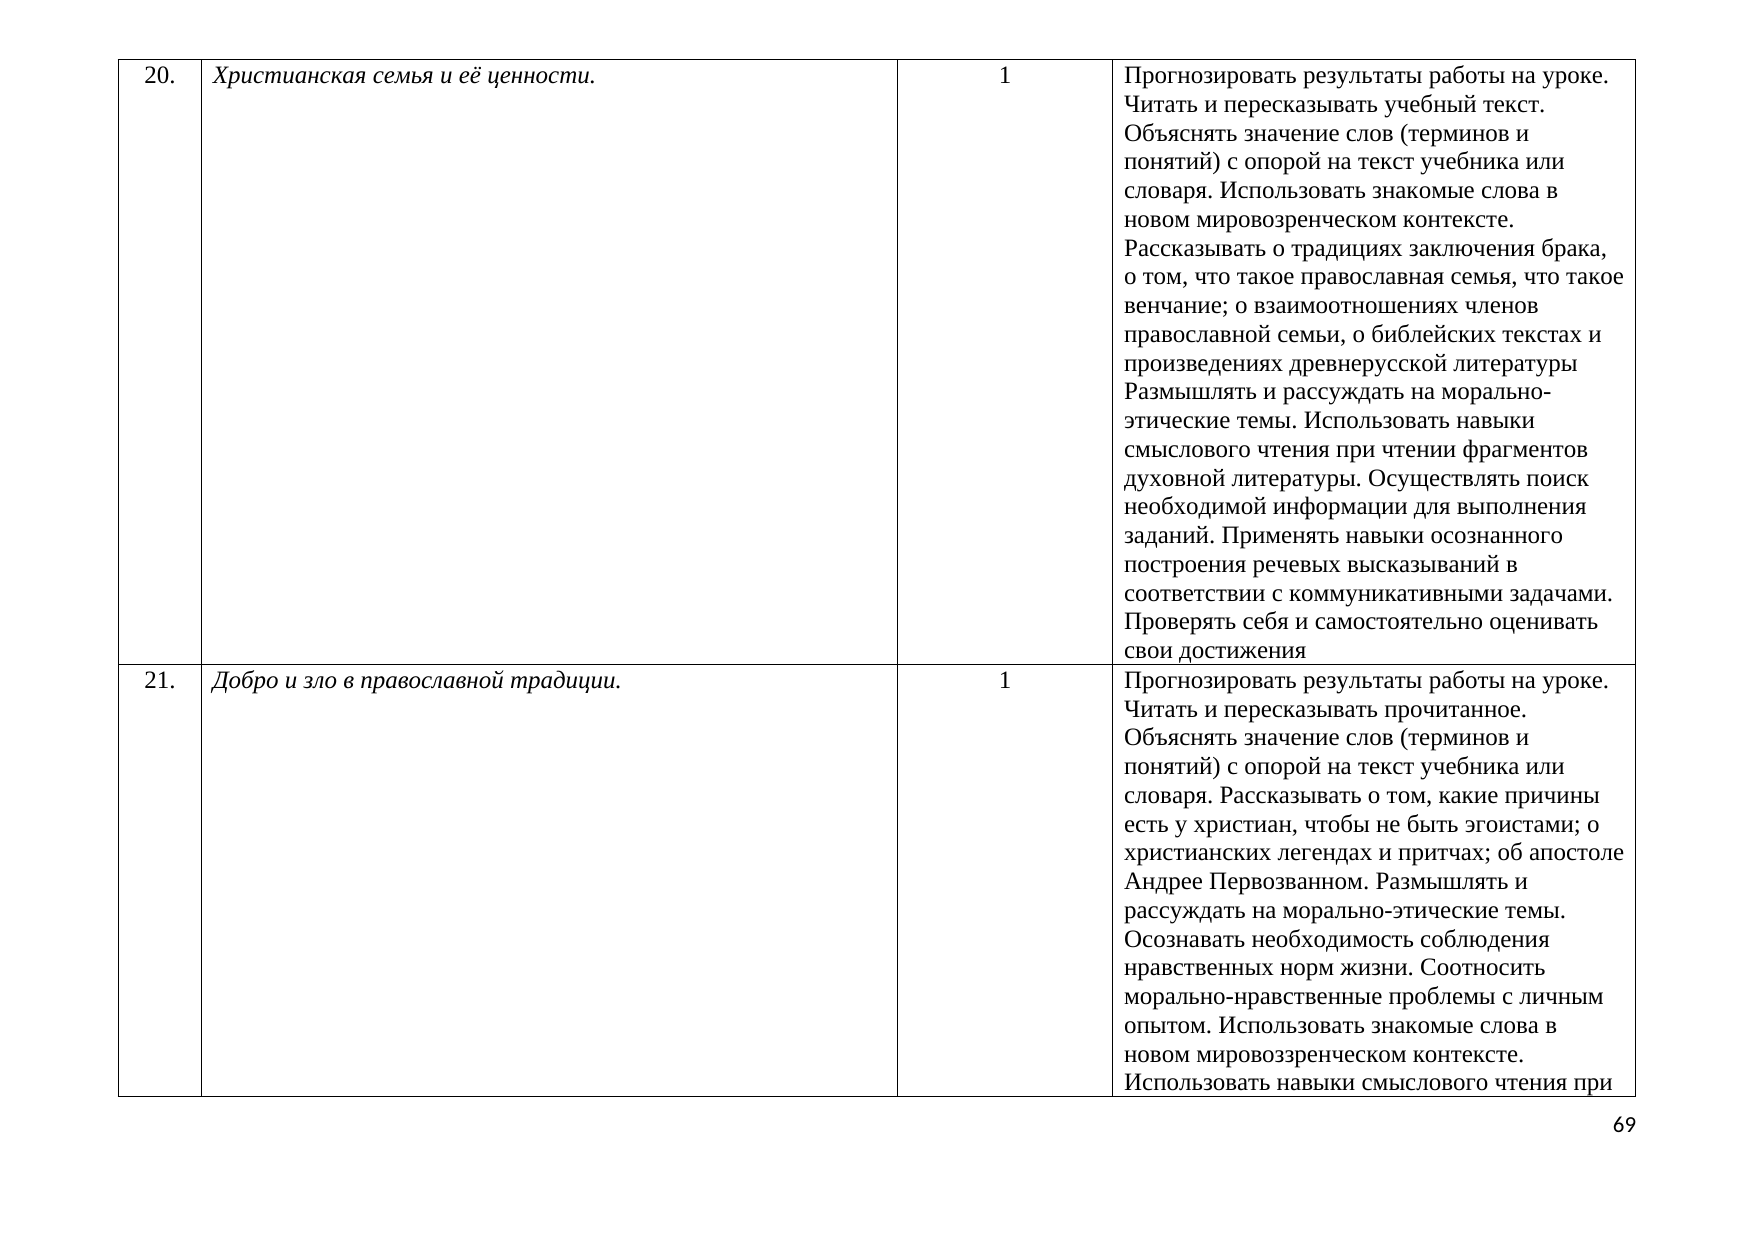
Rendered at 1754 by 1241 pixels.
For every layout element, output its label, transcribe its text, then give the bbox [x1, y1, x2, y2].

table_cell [202, 665, 897, 1096]
table_cell Христианская семья и её ценности. [202, 60, 897, 664]
table_cell 20. [119, 60, 201, 664]
table_cell 1 [898, 665, 1112, 1096]
table_cell Прогнозировать результаты работы на уроке. Читать и пересказывать учебный текст. Объяснять значение слов (терминов и понятий) с опорой на текст учебника или словаря. Использовать знакомые слова в новом мировозренческом контексте. Рассказывать о традициях заключения брака, о том, что такое православная семья, что такое венчание; о взаимоотношениях членов православной семьи, о библейских текстах и произведениях древнерусской литературы Размышлять и рассуждать на морально-этические темы. Использовать навыки смыслового чтения при чтении фрагментов духовной литературы. Осуществлять поиск необходимой информации для выполнения заданий. Применять навыки осознанного построения речевых высказываний в соответствии с коммуникативными задачами. Проверять себя и самостоятельно оценивать свои достижения [1113, 60, 1635, 664]
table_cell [1113, 665, 1635, 1096]
table_cell 1 [898, 60, 1112, 664]
table_cell 21. [119, 665, 201, 1096]
